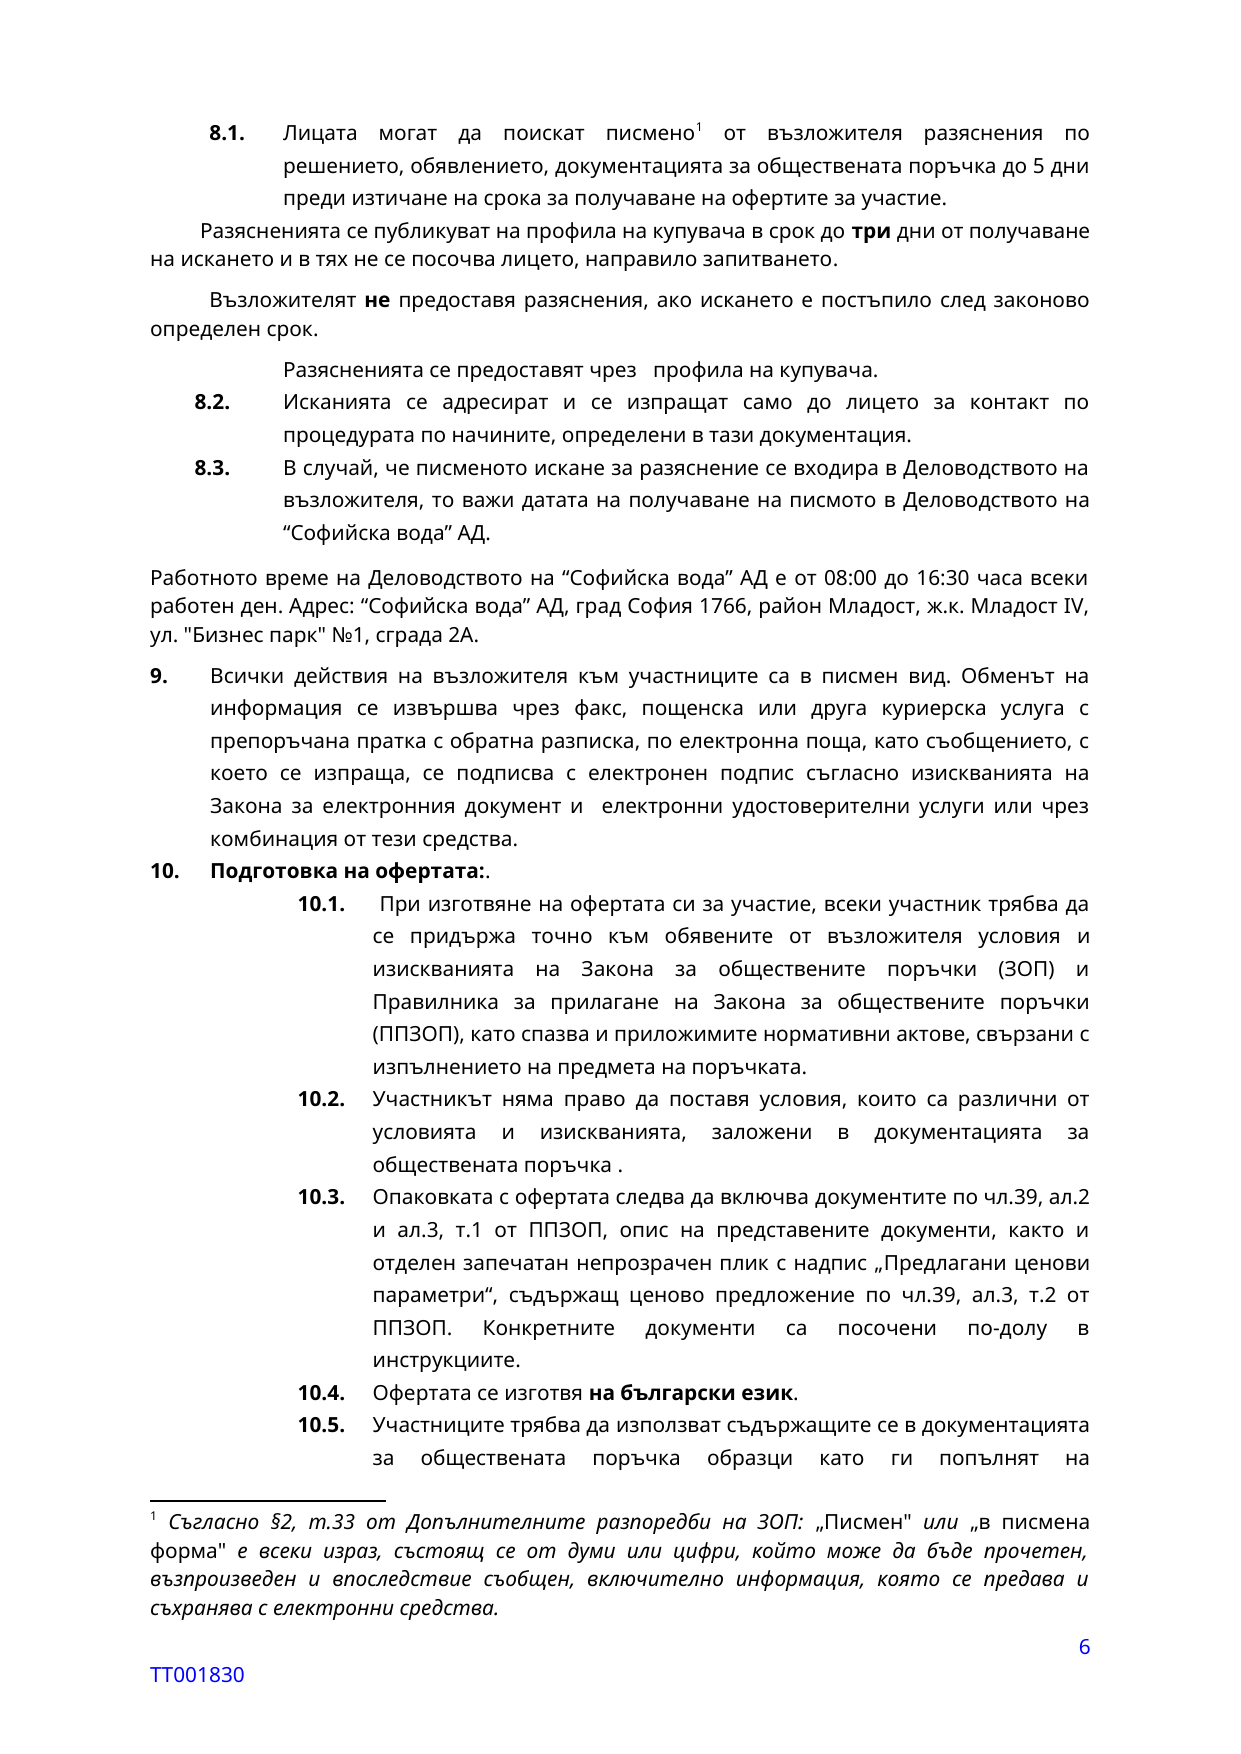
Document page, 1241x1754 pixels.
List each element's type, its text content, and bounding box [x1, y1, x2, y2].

text Разясненията се публикуват на профила на купувача в срок до три дни от получаване на искането и в тях не се посочва лицето, направило запитването. [150, 216, 1090, 273]
list Исканията се адресират и се изпращат само до лицето за контакт по процедурата по начините, определени в тази документация. [194, 387, 1090, 448]
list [297, 1411, 1090, 1472]
text Работното време на Деловодството на “Софийска вода” АД е от 08:00 до 16:30 часа всеки работен ден. Адрес: “Софийска вода” АД, град София 1766, район Младост, ж.к. Младост ІV, ул. "Бизнес парк" №1, сграда 2А. [150, 563, 1090, 648]
list Подготовка на офертата:. [150, 856, 1090, 885]
list Разясненията се предоставят чрез профила на купувача. [283, 355, 1090, 383]
list Опаковката с офертата следва да включва документите по чл.39, ал.2 и ал.3, т.1 от ППЗОП, опис на представените документи, както и отделен запечатан непрозрачен плик с надпис „Предлагани ценови параметри“, съдържащ ценово предложение по чл.39, ал.3, т.2 от ППЗОП. Конкретните документи са посочени по-долу в инструкциите. [297, 1182, 1090, 1374]
list Офертата се изготвя на български език. [297, 1378, 1090, 1406]
list При изготвяне на офертата си за участие, всеки участник трябва да се придържа точно към обявените от възложителя условия и изискванията на Закона за обществените поръчки (ЗОП) и Правилника за прилагане на Закона за обществените поръчки (ППЗОП), като спазва и приложимите нормативни актове, свързани с изпълнението на предмета на поръчката. [297, 889, 1090, 1080]
list Всички действия на възложителя към участниците са в писмен вид. Обменът на информация се извършва чрез факс, пощенска или друга куриерска услуга с препоръчана пратка с обратна разписка, по електронна поща, като съобщението, с което се изпраща, се подписва с електронен подпис съгласно изискванията на Закона за електронния документ и електронни удостоверителни услуги или чрез комбинация от тези средства. [150, 661, 1090, 852]
list Участникът няма право да поставя условия, които са различни от условията и изискванията, заложени в документацията за обществената поръчка . [297, 1084, 1090, 1178]
list Лицата могат да поискат писмено от възложителя разяснения по решението, обявлението, документацията за обществената поръчка до 5 дни преди изтичане на срока за получаване на офертите за участие. [209, 118, 1090, 212]
list В случай, че писменото искане за разяснение се входира в Деловодството на възложителя, то важи датата на получаване на писмото в Деловодството на “Софийска вода” АД. [194, 453, 1090, 546]
text Възложителят не предоставя разяснения, ако искането е постъпило след законово определен срок. [150, 285, 1090, 342]
